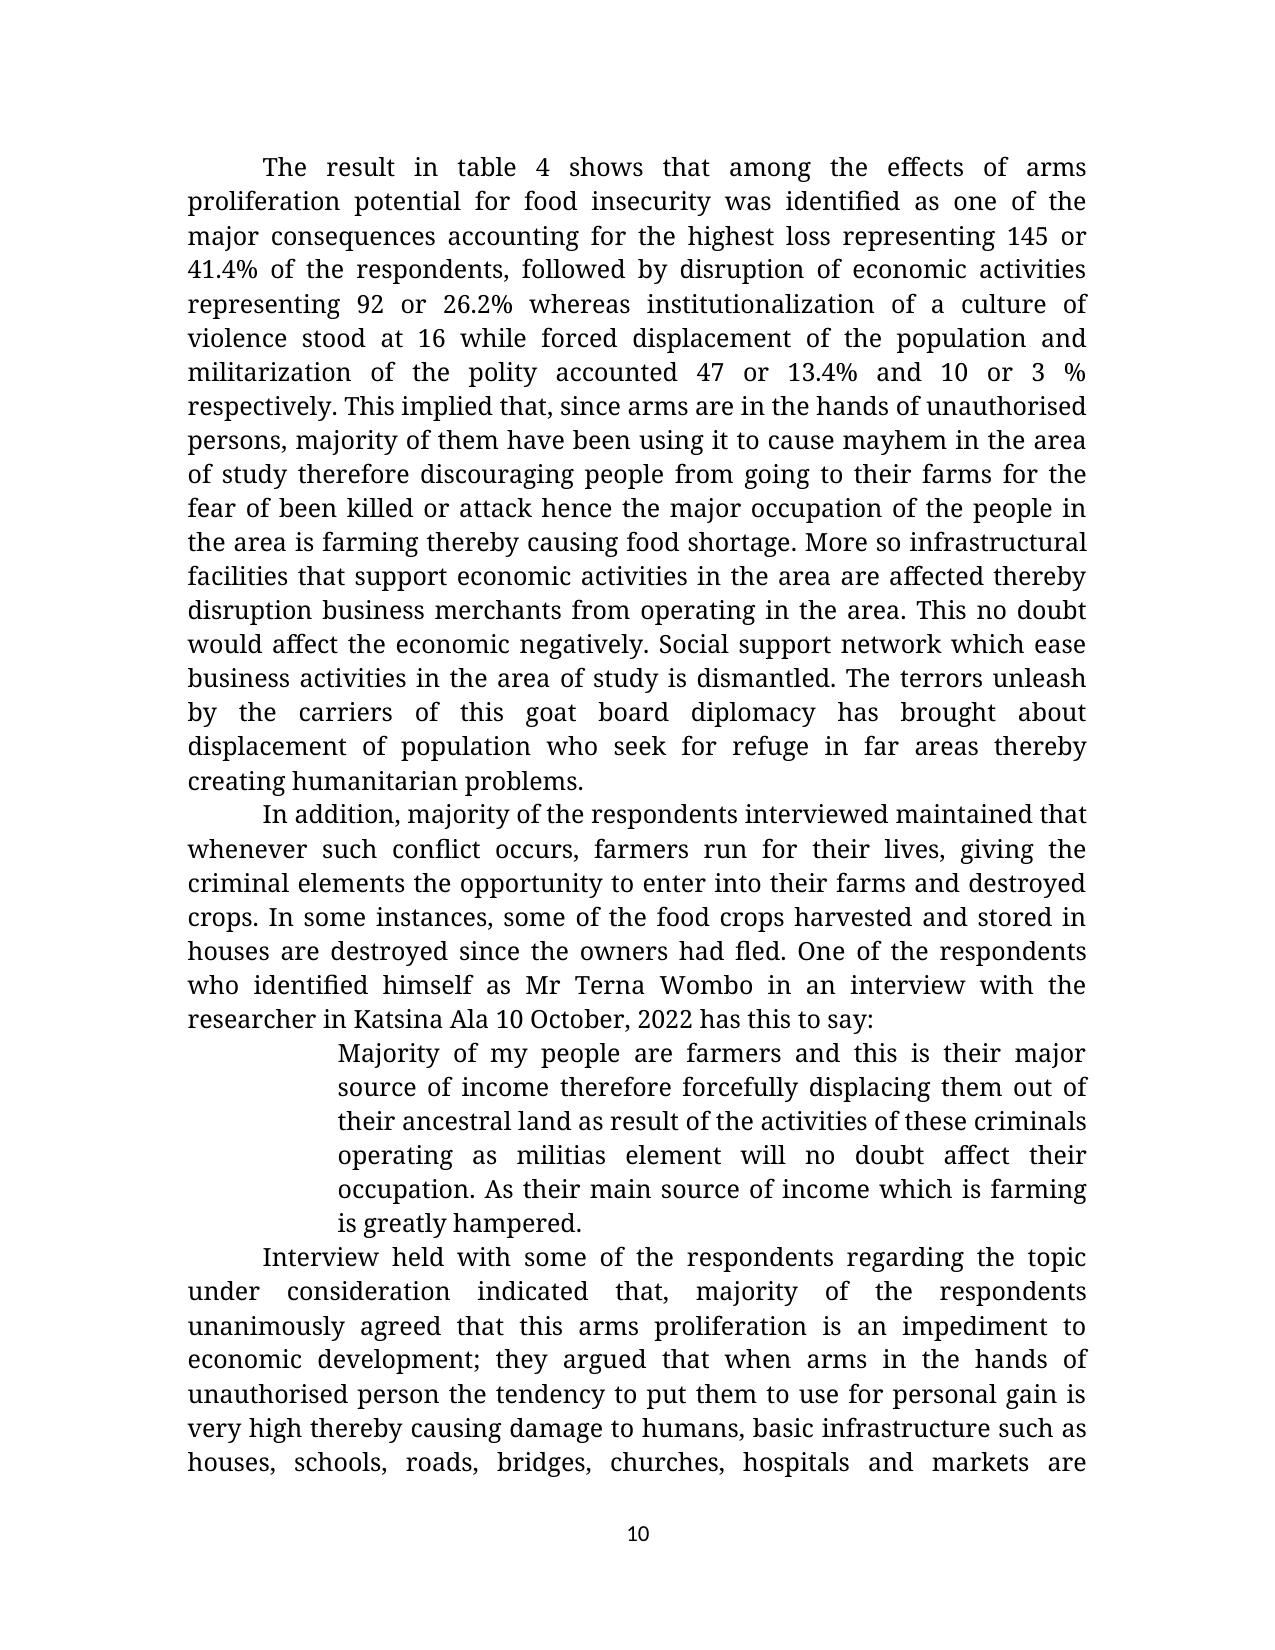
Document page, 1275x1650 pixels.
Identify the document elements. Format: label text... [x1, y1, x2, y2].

text In addition, majority of the respondents interviewed maintained that whenever such conflict occurs, farmers run for their lives, giving the criminal elements the opportunity to enter into their farms and destroyed crops. In some instances, some of the food crops harvested and stored in houses are destroyed since the owners had fled. One of the respondents who identified himself as Mr Terna Wombo in an interview with the researcher in Katsina Ala 10 October, 2022 has this to say: [187, 797, 1087, 1036]
text The result in table 4 shows that among the effects of arms proliferation potential for food insecurity was identified as one of the major consequences accounting for the highest loss representing 145 or 41.4% of the respondents, followed by disruption of economic activities representing 92 or 26.2% whereas institutionalization of a culture of violence stood at 16 while forced displacement of the population and militarization of the polity accounted 47 or 13.4% and 10 or 3 % respectively. This implied that, since arms are in the hands of unauthorised persons, majority of them have been using it to cause mayhem in the area of study therefore discouraging people from going to their farms for the fear of been killed or attack hence the major occupation of the people in the area is farming thereby causing food shortage. More so infrastructural facilities that support economic activities in the area are affected thereby disruption business merchants from operating in the area. This no doubt would affect the economic negatively. Social support network which ease business activities in the area of study is dismantled. The terrors unleash by the carriers of this goat board diplomacy has brought about displacement of population who seek for refuge in far areas thereby creating humanitarian problems. [187, 150, 1087, 797]
text Majority of my people are farmers and this is their major source of income therefore forcefully displacing them out of their ancestral land as result of the activities of these criminals operating as militias element will no doubt affect their occupation. As their main source of income which is farming is greatly hampered. [337, 1036, 1087, 1240]
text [187, 1240, 1087, 1478]
